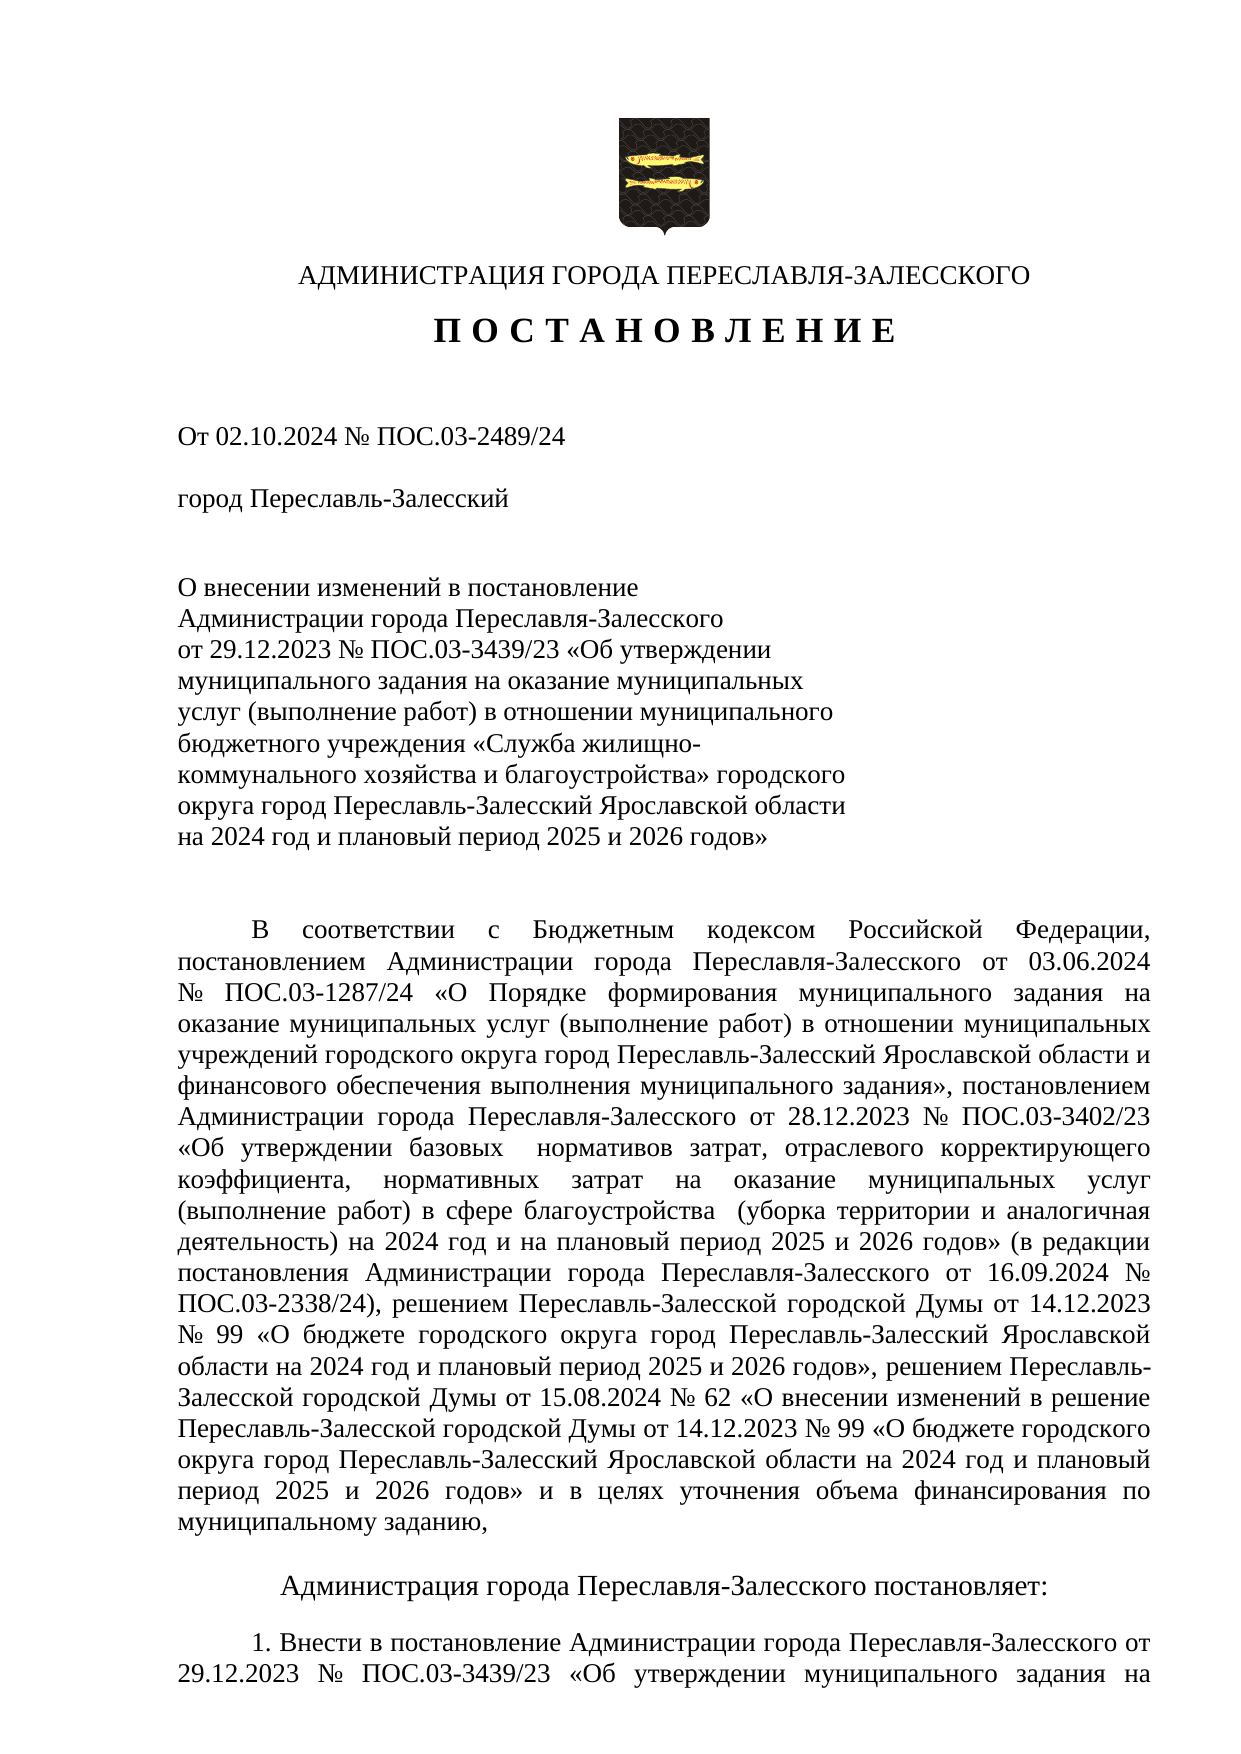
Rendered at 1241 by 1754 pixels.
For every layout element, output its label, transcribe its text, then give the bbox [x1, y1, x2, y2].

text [177, 1626, 1152, 1688]
text округа город Переславль-Залесский Ярославской области [177, 789, 1152, 820]
text город Переславль-Залесский [177, 482, 1152, 513]
subtitle ПОСТАНОВЛЕНИЕ [177, 309, 1152, 350]
text Администрация города Переславля-Залесского постановляет: [177, 1568, 1152, 1601]
text От 02.10.2024 № ПОС.03-2489/24 [177, 420, 1152, 451]
text бюджетного учреждения «Служба жилищно- [177, 727, 1152, 758]
text О внесении изменений в постановление [177, 571, 1152, 602]
text коммунального хозяйства и благоустройства» городского [177, 758, 1152, 789]
text В соответствии с Бюджетным кодексом Российской Федерации, постановлением Администрации города Переславля-Залесского от 03.06.2024 № ПОС.03-1287/24 «О Порядке формирования муниципального задания на оказание муниципальных услуг (выполнение работ) в отношении муниципальных учреждений городского округа город Переславль-Залесский Ярославской области и финансового обеспечения выполнения муниципального задания», постановлением Администрации города Переславля-Залесского от 28.12.2023 № ПОС.03-3402/23 «Об утверждении базовых нормативов затрат, отраслевого корректирующего коэффициента, нормативных затрат на оказание муниципальных услуг (выполнение работ) в сфере благоустройства (уборка территории и аналогичная деятельность) на 2024 год и на плановый период 2025 и 2026 годов» (в редакции постановления Администрации города Переславля-Залесского от 16.09.2024 № ПОС.03-2338/24), решением Переславль-Залесской городской Думы от 14.12.2023 № 99 «О бюджете городского округа город Переславль-Залесский Ярославской области на 2024 год и плановый период 2025 и 2026 годов», решением Переславль-Залесской городской Думы от 15.08.2024 № 62 «О внесении изменений в решение Переславль-Залесской городской Думы от 14.12.2023 № 99 «О бюджете городского округа город Переславль-Залесский Ярославской области на 2024 год и плановый период 2025 и 2026 годов» и в целях уточнения объема финансирования по муниципальному заданию, [177, 913, 1152, 1536]
text услуг (выполнение работ) в отношении муниципального [177, 696, 1152, 727]
text от 29.12.2023 № ПОС.03-3439/23 «Об утверждении [177, 633, 1152, 664]
text АДМИНИСТРАЦИЯ ГОРОДА ПЕРЕСЛАВЛЯ-ЗАЛЕССКОГО [177, 259, 1152, 290]
text Администрации города Переславля-Залесского [177, 602, 1152, 633]
text на 2024 год и плановый период 2025 и 2026 годов» [177, 820, 1152, 851]
text муниципального задания на оказание муниципальных [177, 664, 1152, 696]
